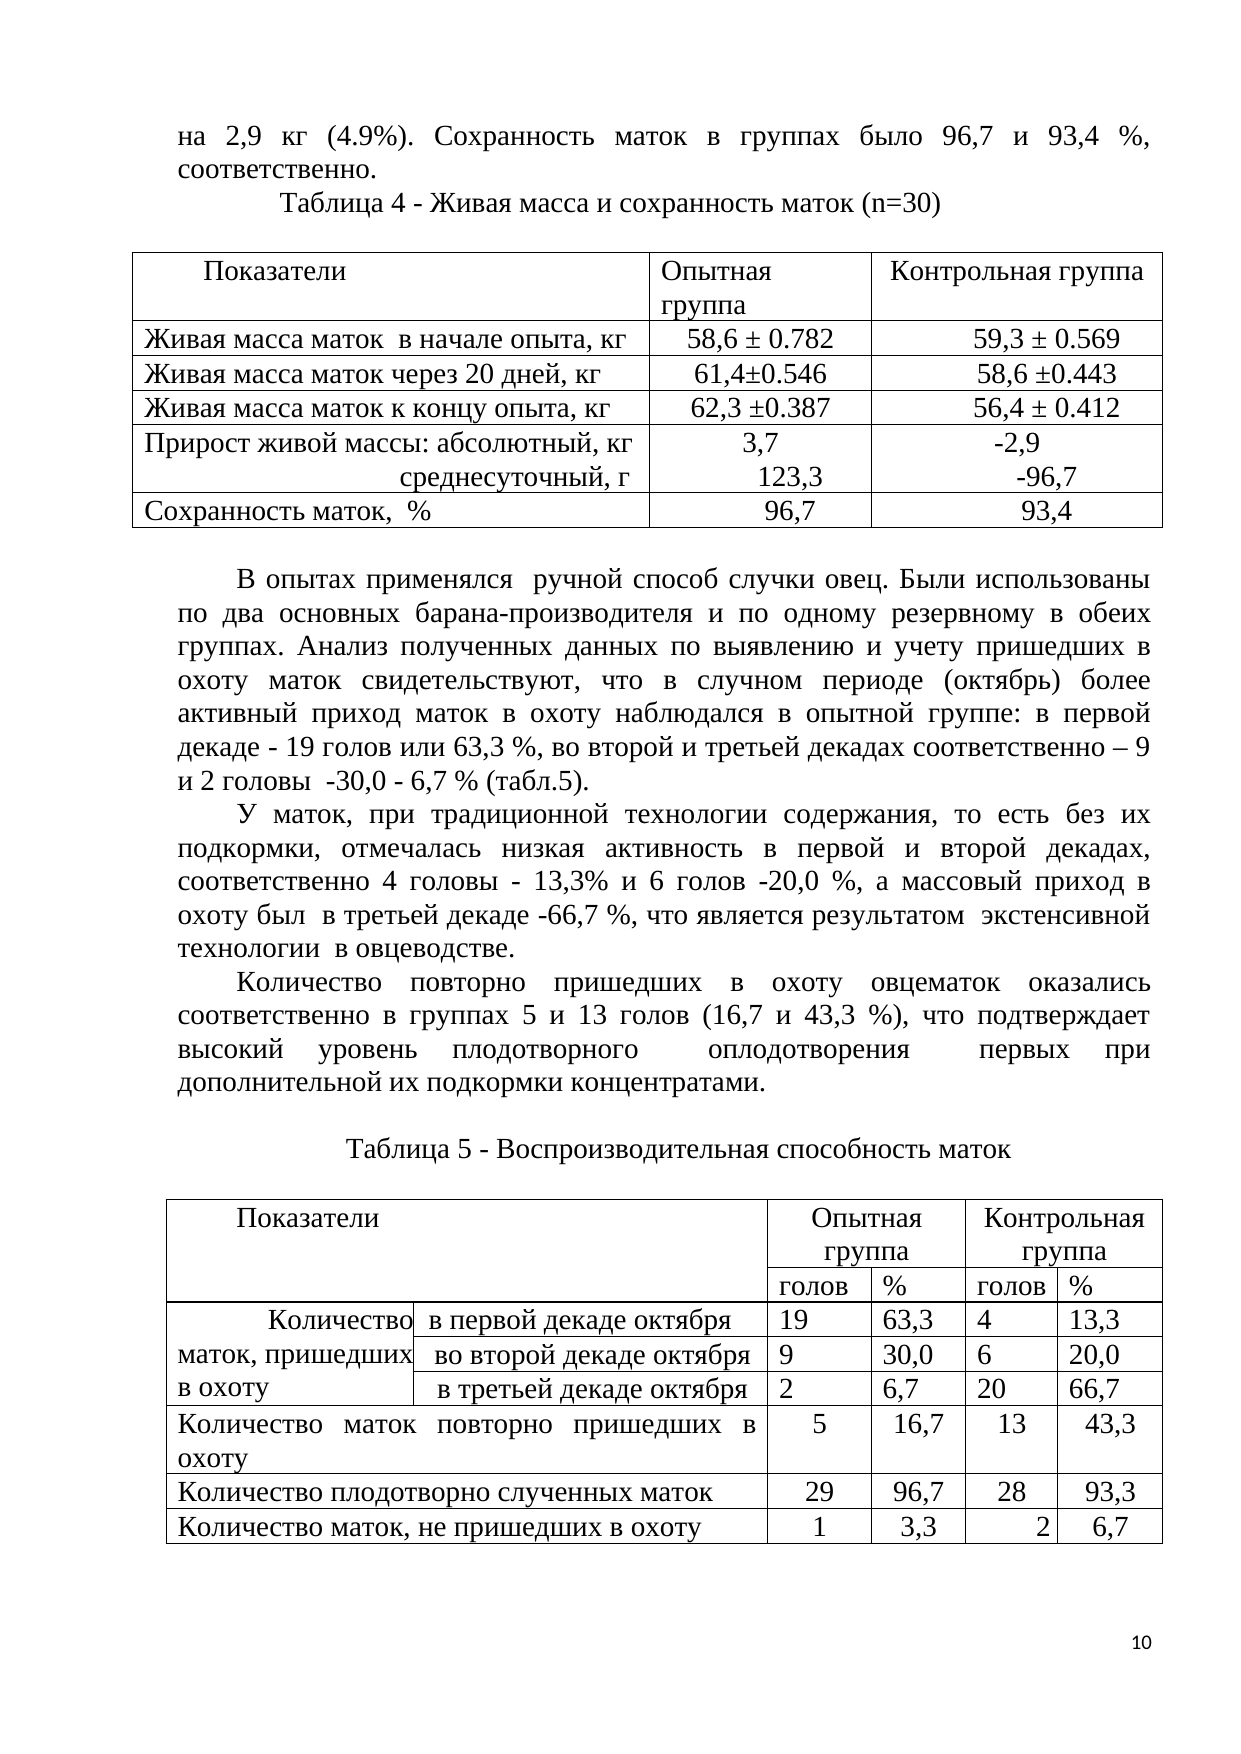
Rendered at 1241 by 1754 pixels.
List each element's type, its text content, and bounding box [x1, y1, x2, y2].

table_cell 13,3 [1058, 1303, 1162, 1336]
table_cell 9 [768, 1337, 871, 1371]
table_cell -2,9 -96,7 [872, 425, 1162, 492]
table_cell 20,0 [1058, 1337, 1162, 1371]
table_cell 62,3 ±0.387 [650, 391, 871, 424]
table_cell 13 [966, 1406, 1057, 1473]
table_cell Сохранность маток, % [133, 493, 649, 527]
table_cell 29 [768, 1474, 871, 1508]
table_cell Количество маток, не пришедших в охоту [167, 1509, 767, 1542]
table_cell 96,7 [872, 1474, 965, 1508]
table_cell % [1058, 1268, 1162, 1301]
text Таблица 5 - Воспроизводительная способность маток [177, 1132, 1152, 1165]
table_cell 96,7 [650, 493, 871, 527]
table_cell 2 [768, 1372, 871, 1405]
text Таблица 4 - Живая масса и сохранность маток (n=30) [177, 185, 1152, 219]
table_cell 2 [966, 1509, 1057, 1542]
table_cell 28 [966, 1474, 1057, 1508]
table_cell 3,3 [872, 1509, 965, 1542]
table_cell 19 [768, 1303, 871, 1336]
table_cell 1 [768, 1509, 871, 1542]
text В опытах применялся ручной способ случки овец. Были использованы по два основных барана-производителя и по одному резервному в обеих группах. Анализ полученных данных по выявлению и учету пришедших в охоту маток свидетельствуют, что в случном периоде (октябрь) более активный приход маток в охоту наблюдался в опытной группе: в первой декаде - 19 голов или 63,3 %, во второй и третьей декадах соответственно – 9 и 2 головы -30,0 - 6,7 % (табл.5). [177, 561, 1152, 796]
table_cell Живая масса маток через 20 дней, кг [133, 356, 649, 389]
table_cell 5 [768, 1406, 871, 1473]
table_cell в третьей декаде октября [414, 1372, 767, 1405]
table_cell 93,4 [872, 493, 1162, 527]
table_cell 43,3 [1058, 1406, 1162, 1473]
table_header Показатели [133, 253, 649, 320]
table_header Опытная группа [650, 253, 871, 320]
table_header Опытная группа [768, 1200, 965, 1267]
table_cell Количество маток, пришедших в охоту [167, 1303, 413, 1405]
table_cell 4 [966, 1303, 1057, 1336]
table_cell голов [768, 1268, 871, 1301]
table_cell 3,7 123,3 [650, 425, 871, 492]
table_cell 58,6 ±0.443 [872, 356, 1162, 389]
table_cell 58,6 ± 0.782 [650, 321, 871, 355]
table_cell 30,0 [872, 1337, 965, 1371]
table_cell 59,3 ± 0.569 [872, 321, 1162, 355]
table_cell 66,7 [1058, 1372, 1162, 1405]
table_cell 93,3 [1058, 1474, 1162, 1508]
table_cell 63,3 [872, 1303, 965, 1336]
table_cell Живая масса маток в начале опыта, кг [133, 321, 649, 355]
table_cell 56,4 ± 0.412 [872, 391, 1162, 424]
table_header Контрольная группа [966, 1200, 1162, 1267]
table_cell Количество плодотворно слученных маток [167, 1474, 767, 1508]
table_cell во второй декаде октября [414, 1337, 767, 1371]
table_cell голов [966, 1268, 1057, 1301]
table_cell Количество маток повторно пришедших в охоту [167, 1406, 767, 1473]
table_cell 61,4±0.546 [650, 356, 871, 389]
table_header Показатели [167, 1200, 767, 1301]
table_cell 6,7 [1058, 1509, 1162, 1542]
text Количество повторно пришедших в охоту овцематок оказались соответственно в группах 5 и 13 голов (16,7 и 43,3 %), что подтверждает высокий уровень плодотворного оплодотворения первых при дополнительной их подкормки концентратами. [177, 964, 1152, 1098]
table_cell в первой декаде октября [414, 1303, 767, 1336]
table_cell 16,7 [872, 1406, 965, 1473]
table_cell 6 [966, 1337, 1057, 1371]
text У маток, при традиционной технологии содержания, то есть без их подкормки, отмечалась низкая активность в первой и второй декадах, соответственно 4 головы - 13,3% и 6 голов -20,0 %, а массовый приход в охоту был в третьей декаде -66,7 %, что является результатом экстенсивной технологии в овцеводстве. [177, 796, 1152, 964]
table_cell Прирост живой массы: абсолютный, кг среднесуточный, г [133, 425, 649, 492]
table_header Контрольная группа [872, 253, 1162, 320]
table_cell % [872, 1268, 965, 1301]
table_cell 20 [966, 1372, 1057, 1405]
table_cell Живая масса маток к концу опыта, кг [133, 391, 649, 424]
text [177, 118, 1152, 185]
table_cell 6,7 [872, 1372, 965, 1405]
